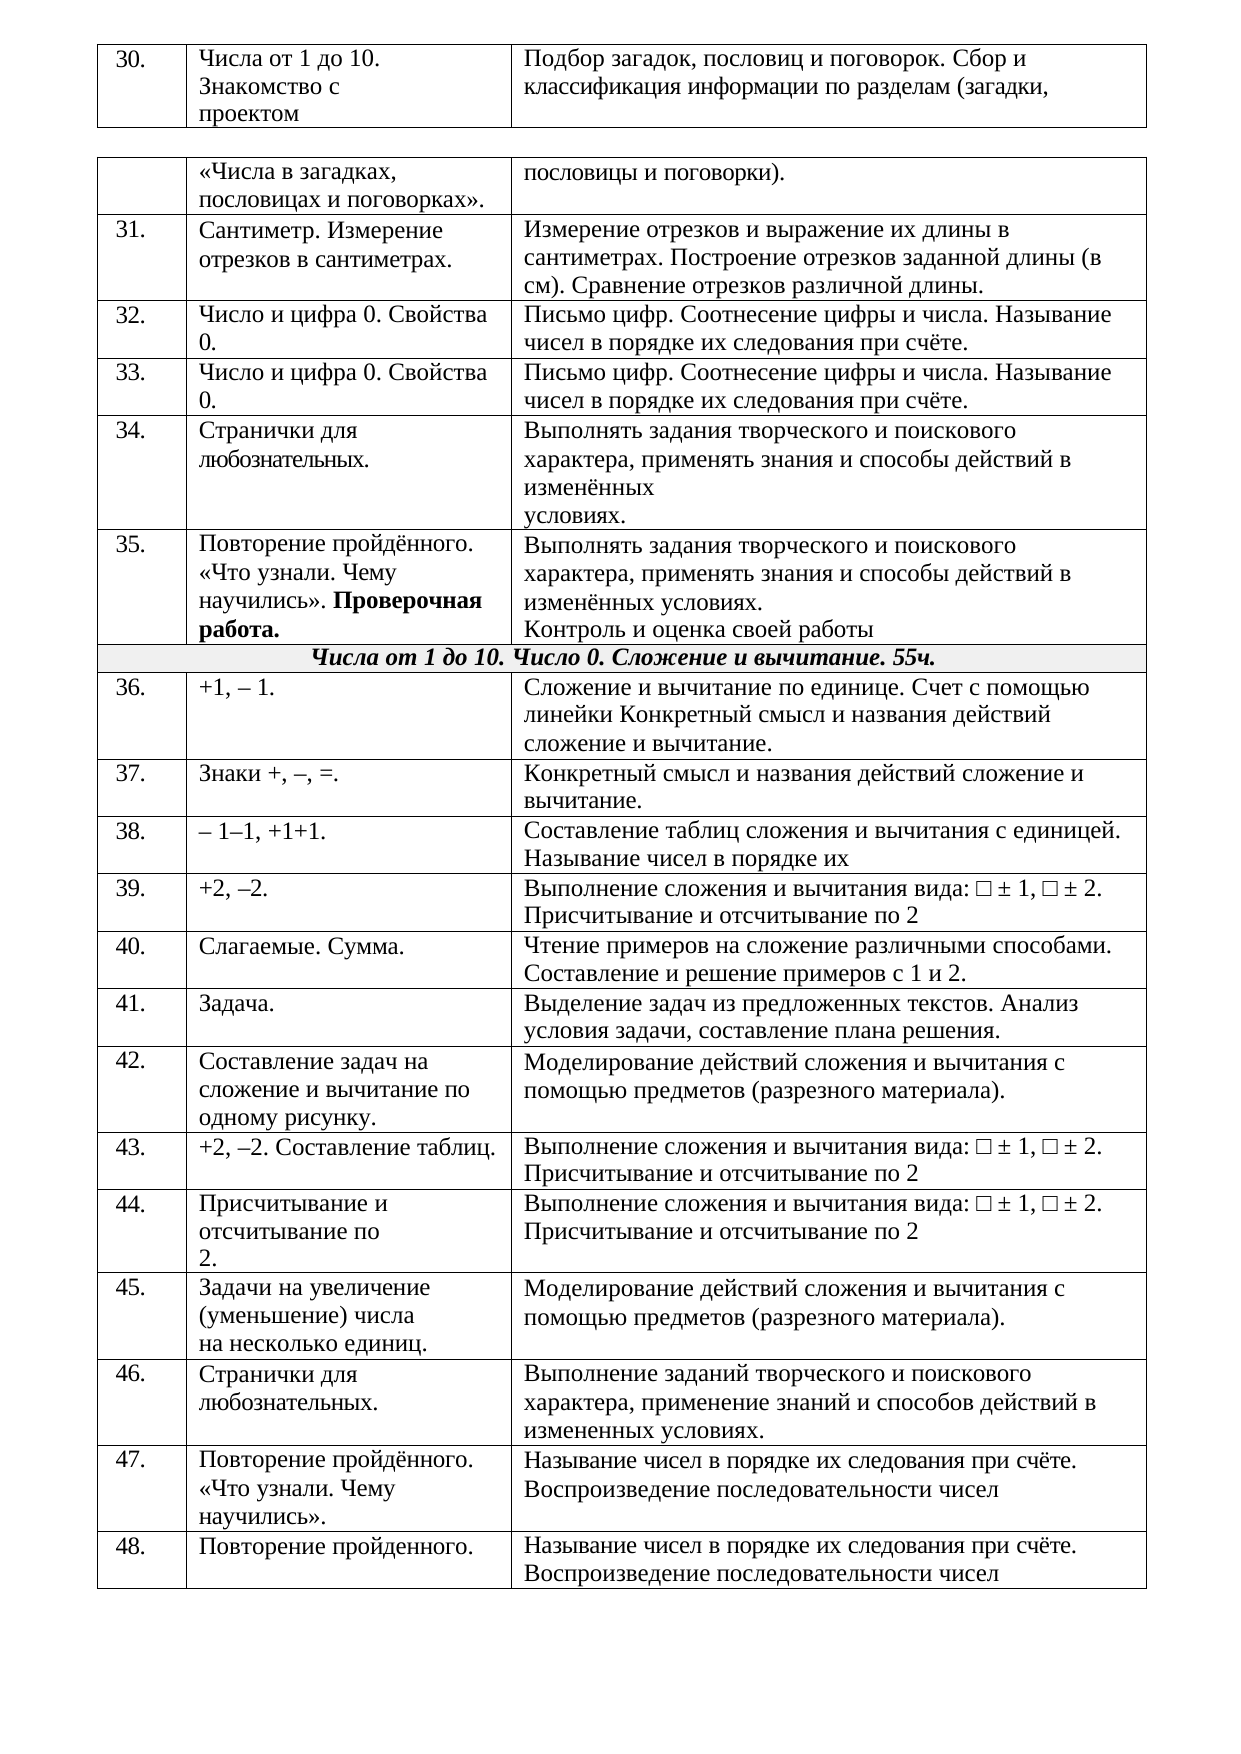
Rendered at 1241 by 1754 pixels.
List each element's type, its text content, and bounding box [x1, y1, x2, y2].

table_cell Составление задач на сложение и вычитание по одному рисунку. [187, 1047, 511, 1132]
table_cell Составление таблиц сложения и вычитания с единицей. Называние чисел в порядке их [512, 817, 1146, 873]
table_cell 44. [98, 1190, 186, 1272]
table_cell 34. [98, 416, 186, 529]
table_cell Повторение пройдённого. «Что узнали. Чему научились». Проверочная работа. [187, 530, 511, 644]
table_cell Конкретный смысл и названия действий сложение и вычитание. [512, 760, 1146, 816]
table_cell Повторение пройденного. [187, 1532, 511, 1588]
table_cell Задачи на увеличение (уменьшение) числа на несколько единиц. [187, 1273, 511, 1358]
table_cell 32. [98, 301, 186, 357]
table_cell Выполнять задания творческого и поискового характера, применять знания и способы действий в изменённых условиях. Контроль и оценка своей работы [512, 530, 1146, 644]
table_cell Повторение пройдённого. «Что узнали. Чему научились». [187, 1446, 511, 1531]
table_cell Выполнение сложения и вычитания вида: □ ± 1, □ ± 2. Присчитывание и отсчитывание по 2 [512, 1190, 1146, 1272]
table_cell +2, –2. [187, 874, 511, 931]
table_cell Задача. [187, 989, 511, 1046]
table_cell Выполнять задания творческого и поискового характера, применять знания и способы действий в изменённых условиях. [512, 416, 1146, 529]
table_header пословицы и поговорки). [512, 158, 1146, 214]
table_cell 39. [98, 874, 186, 931]
table_cell Называние чисел в порядке их следования при счёте. Воспроизведение последовательности чисел [512, 1532, 1146, 1588]
table_cell 46. [98, 1360, 186, 1445]
table_cell Присчитывание и отсчитывание по 2. [187, 1190, 511, 1272]
table_cell 30. [98, 45, 186, 127]
table_cell Странички для любознательных. [187, 1360, 511, 1445]
table_cell – 1–1, +1+1. [187, 817, 511, 873]
table_cell Выполнение сложения и вычитания вида: □ ± 1, □ ± 2. Присчитывание и отсчитывание по 2 [512, 1133, 1146, 1189]
table_cell Число и цифра 0. Свойства 0. [187, 359, 511, 415]
table_cell Сантиметр. Измерение отрезков в сантиметрах. [187, 215, 511, 300]
table_cell Письмо цифр. Соотнесение цифры и числа. Называние чисел в порядке их следования при счёте. [512, 359, 1146, 415]
table_cell 42. [98, 1047, 186, 1132]
table_cell Выделение задач из предложенных текстов. Анализ условия задачи, составление плана решения. [512, 989, 1146, 1046]
table_cell 37. [98, 760, 186, 816]
table_cell Подбор загадок, пословиц и поговорок. Сбор и классификация информации по разделам (загадки, [512, 45, 1146, 127]
table_cell Моделирование действий сложения и вычитания с помощью предметов (разрезного материала). [512, 1047, 1146, 1132]
table_cell 36. [98, 673, 186, 758]
table_cell 45. [98, 1273, 186, 1358]
table_header «Числа в загадках, пословицах и поговорках». [187, 158, 511, 214]
table_cell Моделирование действий сложения и вычитания с помощью предметов (разрезного материала). [512, 1273, 1146, 1358]
table_cell 40. [98, 932, 186, 988]
table_cell Измерение отрезков и выражение их длины в сантиметрах. Построение отрезков заданной длины (в см). Сравнение отрезков различной длины. [512, 215, 1146, 300]
table_cell Называние чисел в порядке их следования при счёте. Воспроизведение последовательности чисел [512, 1446, 1146, 1531]
table_cell +2, –2. Составление таблиц. [187, 1133, 511, 1189]
table_cell Число и цифра 0. Свойства 0. [187, 301, 511, 357]
table_cell 35. [98, 530, 186, 644]
table_cell Письмо цифр. Соотнесение цифры и числа. Называние чисел в порядке их следования при счёте. [512, 301, 1146, 357]
table_header [98, 158, 186, 214]
table_cell 41. [98, 989, 186, 1046]
table_cell Выполнение сложения и вычитания вида: □ ± 1, □ ± 2. Присчитывание и отсчитывание по 2 [512, 874, 1146, 931]
table_cell Сложение и вычитание по единице. Счет с помощью линейки Конкретный смысл и названия действий сложение и вычитание. [512, 673, 1146, 758]
table_cell Чтение примеров на сложение различными способами. Составление и решение примеров с 1 и 2. [512, 932, 1146, 988]
table_cell 38. [98, 817, 186, 873]
table_cell Числа от 1 до 10. Число 0. Сложение и вычитание. 55ч. [98, 645, 1146, 672]
table_cell 43. [98, 1133, 186, 1189]
table_cell Числа от 1 до 10. Знакомство с проектом [187, 45, 511, 127]
table_cell 47. [98, 1446, 186, 1531]
table_cell +1, – 1. [187, 673, 511, 758]
table_cell Слагаемые. Сумма. [187, 932, 511, 988]
table_cell 31. [98, 215, 186, 300]
table_cell Выполнение заданий творческого и поискового характера, применение знаний и способов действий в измененных условиях. [512, 1360, 1146, 1445]
table_cell 48. [98, 1532, 186, 1588]
table_cell Странички для любознательных. [187, 416, 511, 529]
table_cell 33. [98, 359, 186, 415]
table_cell Знаки +, –, =. [187, 760, 511, 816]
